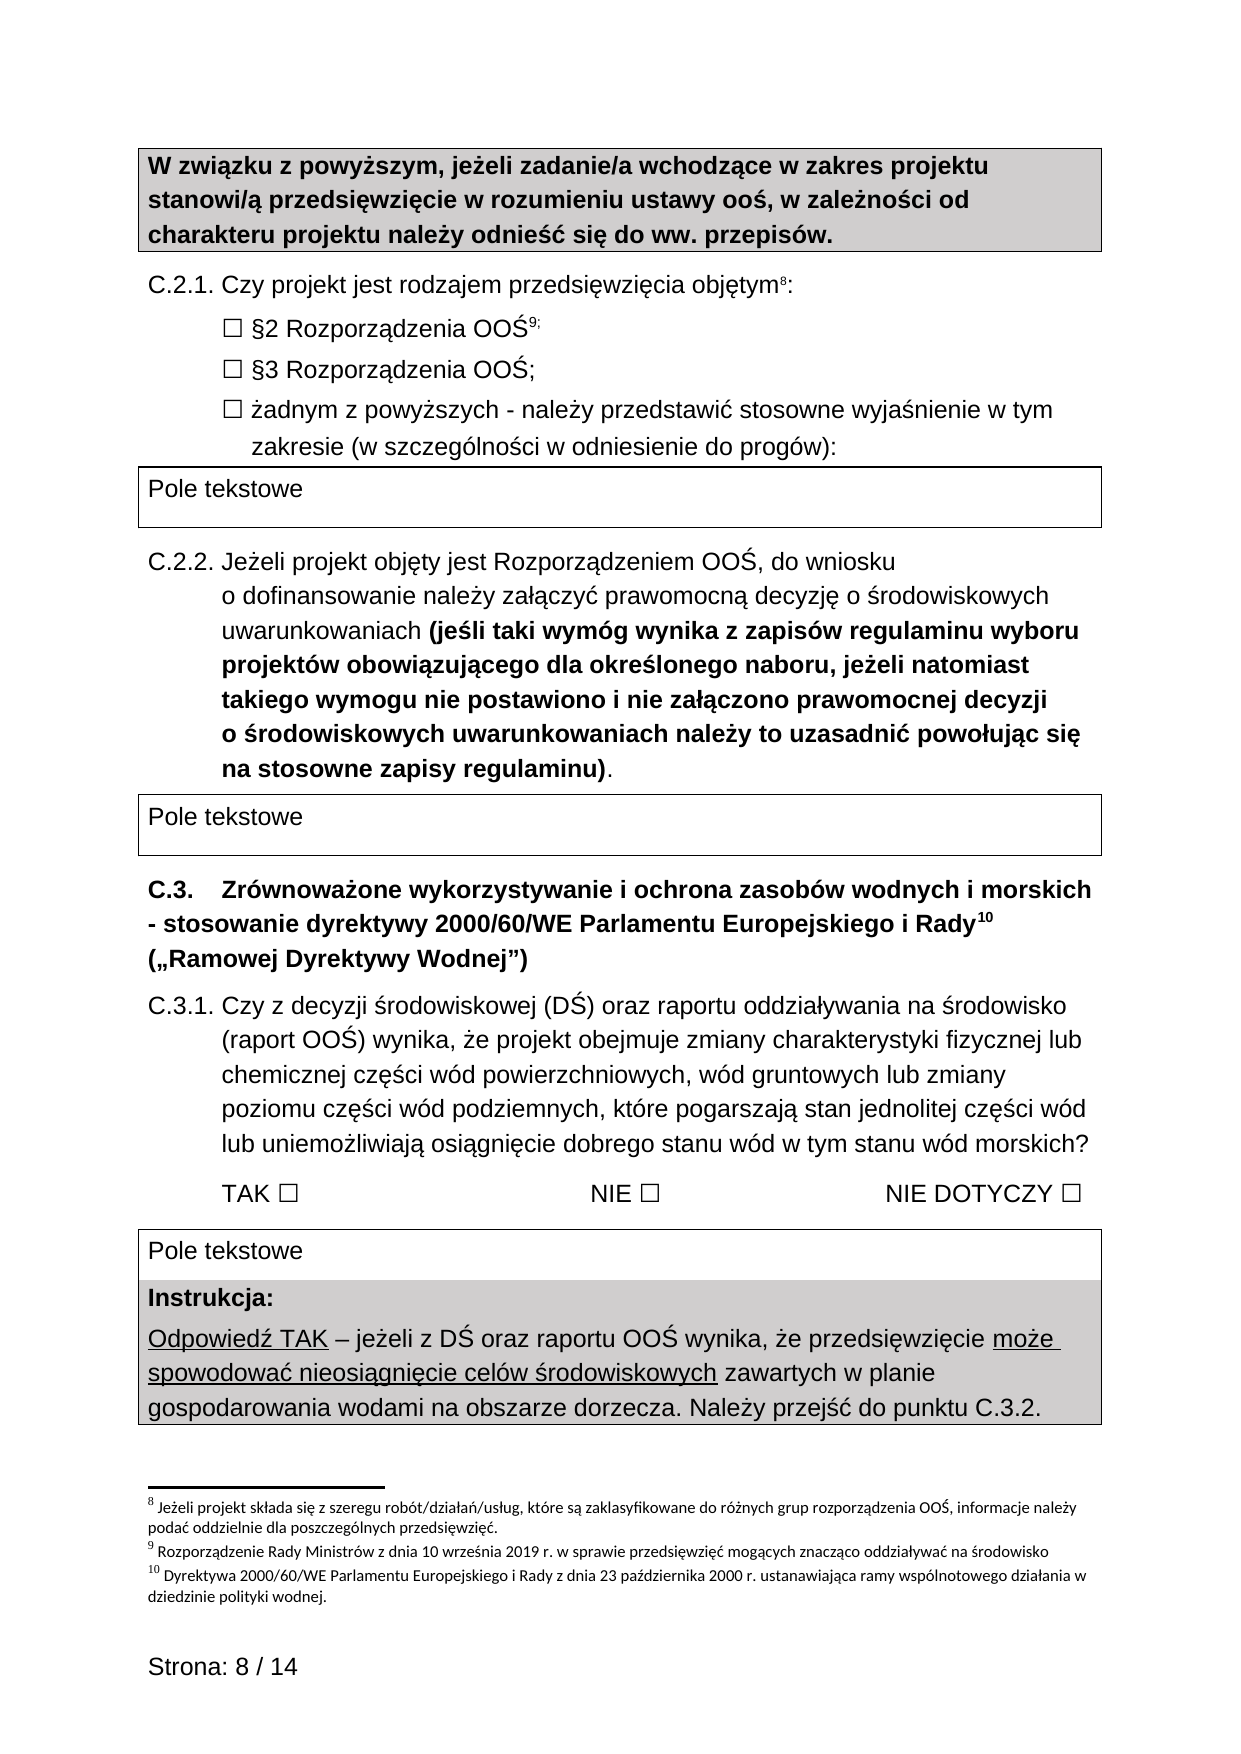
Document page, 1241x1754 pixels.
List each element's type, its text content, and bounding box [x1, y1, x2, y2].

text W związku z powyższym, jeżeli zadanie/a wchodzące w zakres projektu stanowi/ą przedsięwzięcie w rozumieniu ustawy ooś, w zależności od charakteru projektu należy odnieść się do ww. przepisów. [139, 149, 1101, 251]
text C.2.2. Jeżeli projekt objęty jest Rozporządzeniem OOŚ, do wniosku o dofinansowanie należy załączyć prawomocną decyzję o środowiskowych uwarunkowaniach (jeśli taki wymóg wynika z zapisów regulaminu wyboru projektów obowiązującego dla określonego naboru, jeżeli natomiast takiego wymogu nie postawiono i nie załączono prawomocnej decyzji o środowiskowych uwarunkowaniach należy to uzasadnić powołując się na stosowne zapisy regulaminu). [148, 547, 1093, 782]
text Pole tekstowe [139, 1230, 1101, 1265]
text TAK NIE NIE DOTYCZY [221, 1176, 1093, 1209]
text Pole tekstowe [139, 795, 1101, 855]
text C.3.1. Czy z decyzji środowiskowej (DŚ) oraz raportu oddziaływania na środowisko (raport OOŚ) wynika, że projekt obejmuje zmiany charakterystyki fizycznej lub chemicznej części wód powierzchniowych, wód gruntowych lub zmiany poziomu części wód podziemnych, które pogarszają stan jednolitej części wód lub uniemożliwiają osiągnięcie dobrego stanu wód w tym stanu wód morskich? [148, 991, 1093, 1157]
text C.3. Zrównoważone wykorzystywanie i ochrona zasobów wodnych i morskich - stosowanie dyrektywy 2000/60/WE Parlamentu Europejskiego i Rady („Ramowej Dyrektywy Wodnej”) [148, 875, 1093, 972]
text Pole tekstowe [139, 468, 1101, 527]
text C.2.1. Czy projekt jest rodzajem przedsięwzięcia objętym: [148, 270, 1093, 298]
text §2 Rozporządzenia OOŚ; [221, 311, 1093, 344]
text Odpowiedź TAK – jeżeli z DŚ oraz raportu OOŚ wynika, że przedsięwzięcie może spowodować nieosiągnięcie celów środowiskowych zawartych w planie gospodarowania wodami na obszarze dorzecza. Należy przejść do punktu C.3.2. [139, 1321, 1101, 1424]
text §3 Rozporządzenia OOŚ; [221, 351, 1093, 385]
text Instrukcja: [139, 1280, 1101, 1312]
text żadnym z powyższych - należy przedstawić stosowne wyjaśnienie w tym zakresie (w szczególności w odniesienie do progów): [221, 392, 1093, 461]
